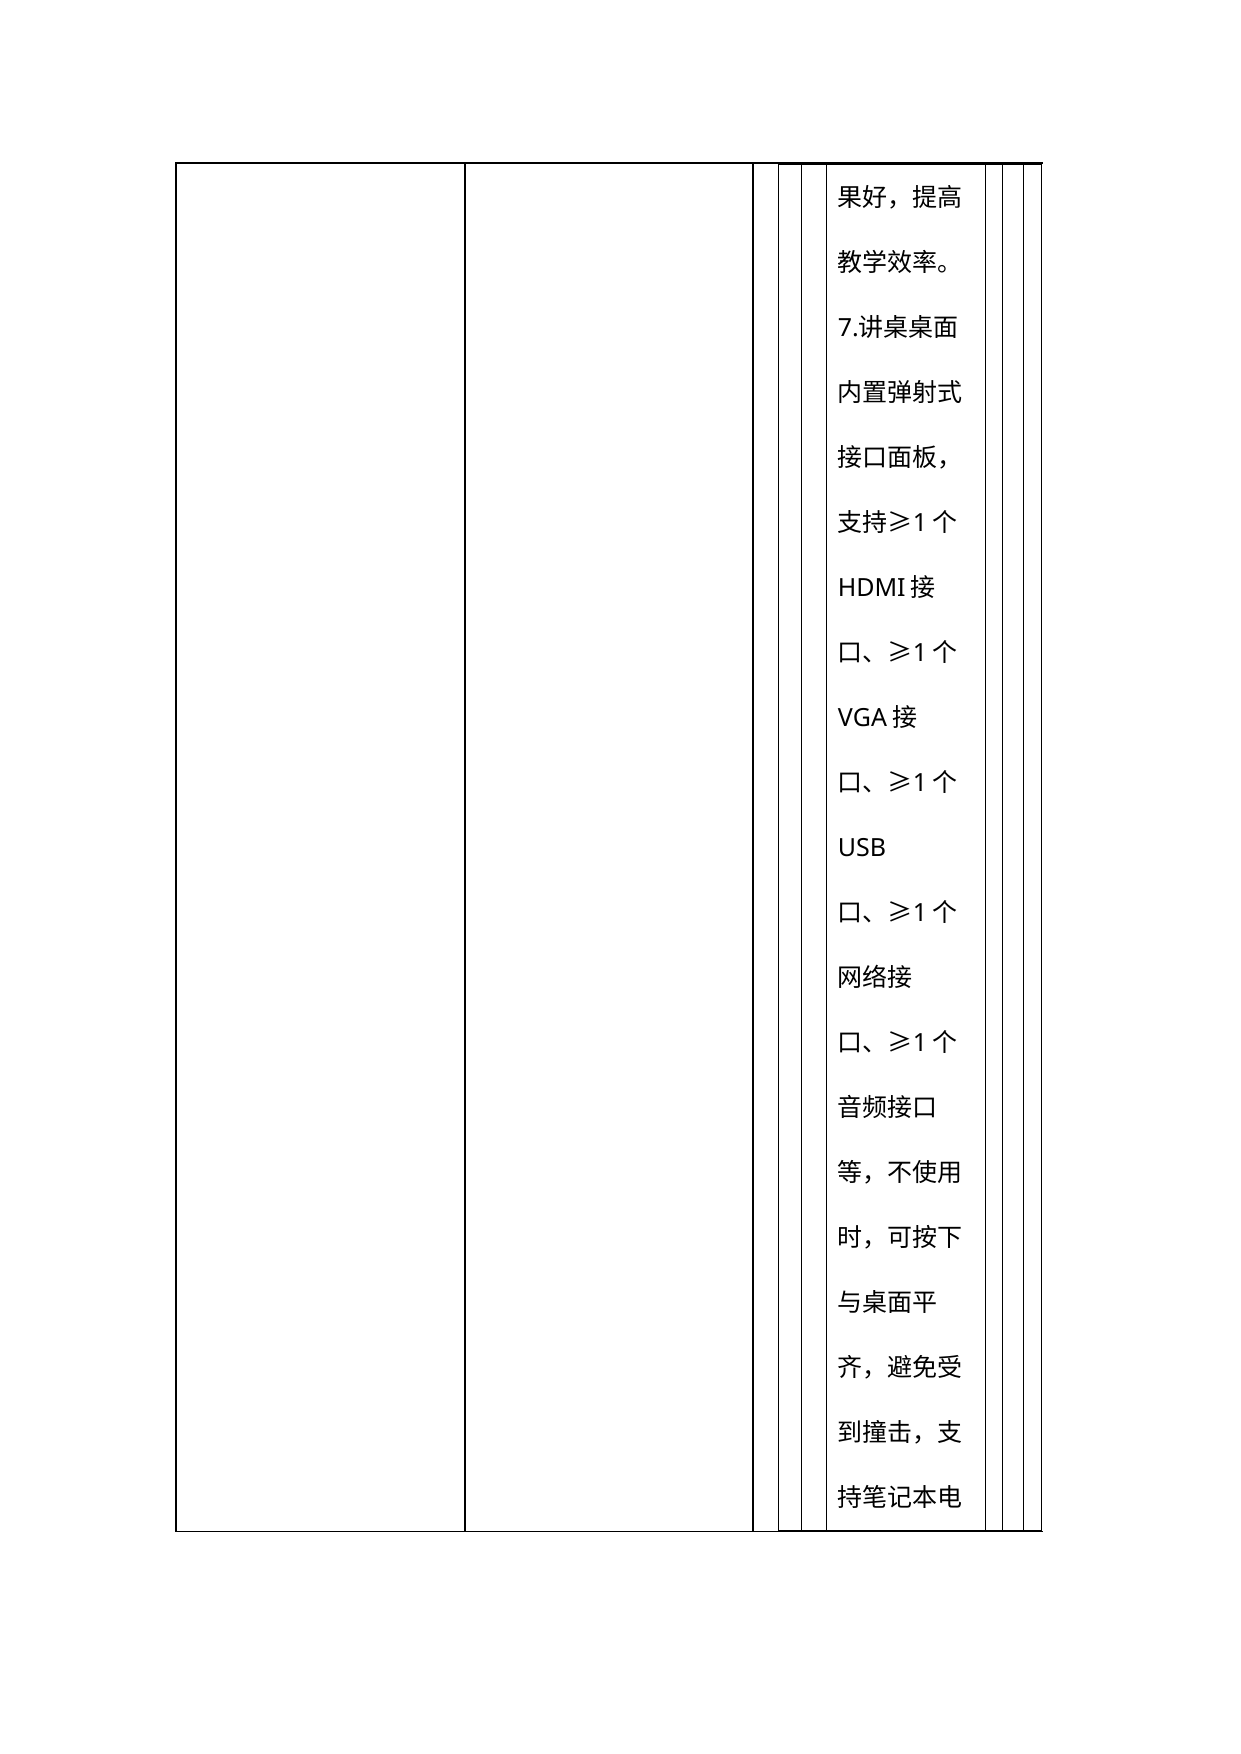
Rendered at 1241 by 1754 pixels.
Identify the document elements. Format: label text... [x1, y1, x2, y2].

table_cell [1024, 165, 1041, 1530]
table_cell [802, 165, 826, 1530]
table_cell [466, 164, 752, 1531]
table_cell [779, 165, 801, 1530]
table_cell [986, 165, 1002, 1530]
table_cell [754, 164, 778, 1531]
table_cell [827, 165, 985, 1530]
table_cell 1 [177, 164, 464, 1531]
table_cell [1003, 165, 1023, 1530]
